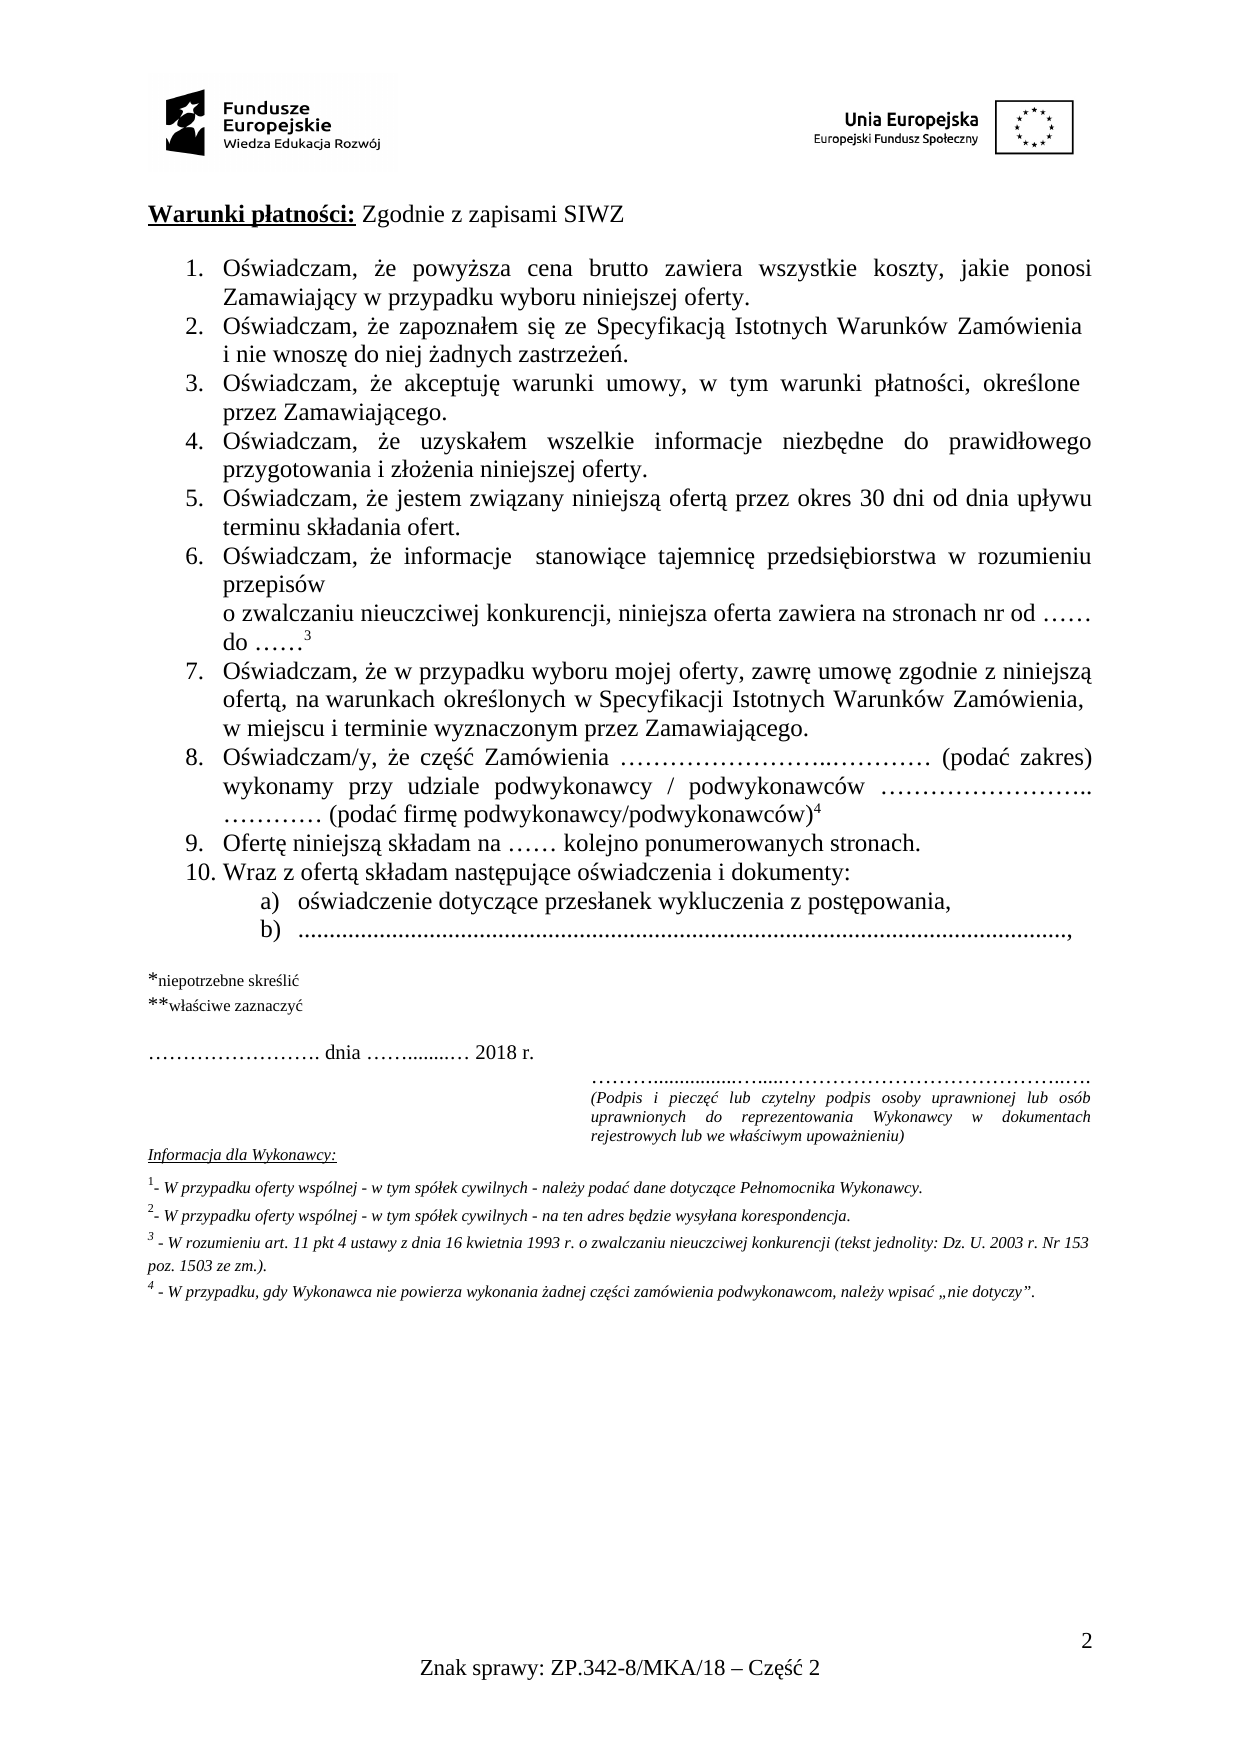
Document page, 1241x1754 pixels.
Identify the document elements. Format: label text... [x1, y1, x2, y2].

text ………................….....…………………………………..…. [591, 1064, 1093, 1088]
text Informacja dla Wykonawcy: [148, 1145, 1093, 1164]
list ..........................................................................................................................., [260, 914, 1093, 943]
text 4 - W przypadku, gdy Wykonawca nie powierza wykonania żadnej części zamówienia podwykonawcom, należy wpisać „nie dotyczy”. [148, 1278, 1093, 1302]
list Oświadczam, że informacje stanowiące tajemnicę przedsiębiorstwa w rozumieniu przepisów o zwalczaniu nieuczciwej konkurencji, niniejsza oferta zawiera na stronach nr od …… do ……3 [185, 541, 1093, 656]
list Oświadczam, że powyższa cena brutto zawiera wszystkie koszty, jakie ponosi Zamawiający w przypadku wyboru niniejszej oferty. [185, 253, 1093, 311]
list Ofertę niniejszą składam na …… kolejno ponumerowanych stronach. [185, 828, 1093, 857]
list Oświadczam/y, że część Zamówienia ……………………..………… (podać zakres) wykonamy przy udziale podwykonawcy / podwykonawców ……………………..………… (podać firmę podwykonawcy/podwykonawców)4 [185, 742, 1093, 828]
text **właściwe zaznaczyć [148, 991, 1093, 1016]
text 3 - W rozumieniu art. 11 pkt 4 ustawy z dnia 16 kwietnia 1993 r. o zwalczaniu nieuczciwej konkurencji (tekst jednolity: Dz. U. 2003 r. Nr 153 poz. 1503 ze zm.). [148, 1229, 1093, 1275]
list Oświadczam, że zapoznałem się ze Specyfikacją Istotnych Warunków Zamówienia i nie wnoszę do niej żadnych zastrzeżeń. [185, 311, 1093, 368]
text *niepotrzebne skreślić [148, 967, 1093, 991]
picture [796, 82, 1090, 172]
list oświadczenie dotyczące przesłanek wykluczenia z postępowania, [260, 886, 1093, 914]
picture [147, 73, 398, 172]
list Wraz z ofertą składam następujące oświadczenia i dokumenty: [185, 857, 1093, 886]
text ……………………. dnia ……........… 2018 r. [148, 1039, 1093, 1064]
list Oświadczam, że w przypadku wyboru mojej oferty, zawrę umowę zgodnie z niniejszą ofertą, na warunkach określonych w Specyfikacji Istotnych Warunków Zamówienia, w miejscu i terminie wyznaczonym przez Zamawiającego. [185, 656, 1093, 742]
text Warunki płatności: Zgodnie z zapisami SIWZ [148, 199, 1093, 228]
list Oświadczam, że uzyskałem wszelkie informacje niezbędne do prawidłowego przygotowania i złożenia niniejszej oferty. [185, 426, 1093, 483]
text (Podpis i pieczęć lub czytelny podpis osoby uprawnionej lub osób uprawnionych do reprezentowania Wykonawcy w dokumentach rejestrowych lub we właściwym upoważnieniu) [591, 1088, 1093, 1145]
list Oświadczam, że akceptuję warunki umowy, w tym warunki płatności, określone przez Zamawiającego. [185, 368, 1093, 426]
text 1- W przypadku oferty wspólnej - w tym spółek cywilnych - należy podać dane dotyczące Pełnomocnika Wykonawcy. [148, 1174, 1093, 1198]
text 2- W przypadku oferty wspólnej - w tym spółek cywilnych - na ten adres będzie wysyłana korespondencja. [148, 1202, 1093, 1226]
list Oświadczam, że jestem związany niniejszą ofertą przez okres 30 dni od dnia upływu terminu składania ofert. [185, 483, 1093, 541]
